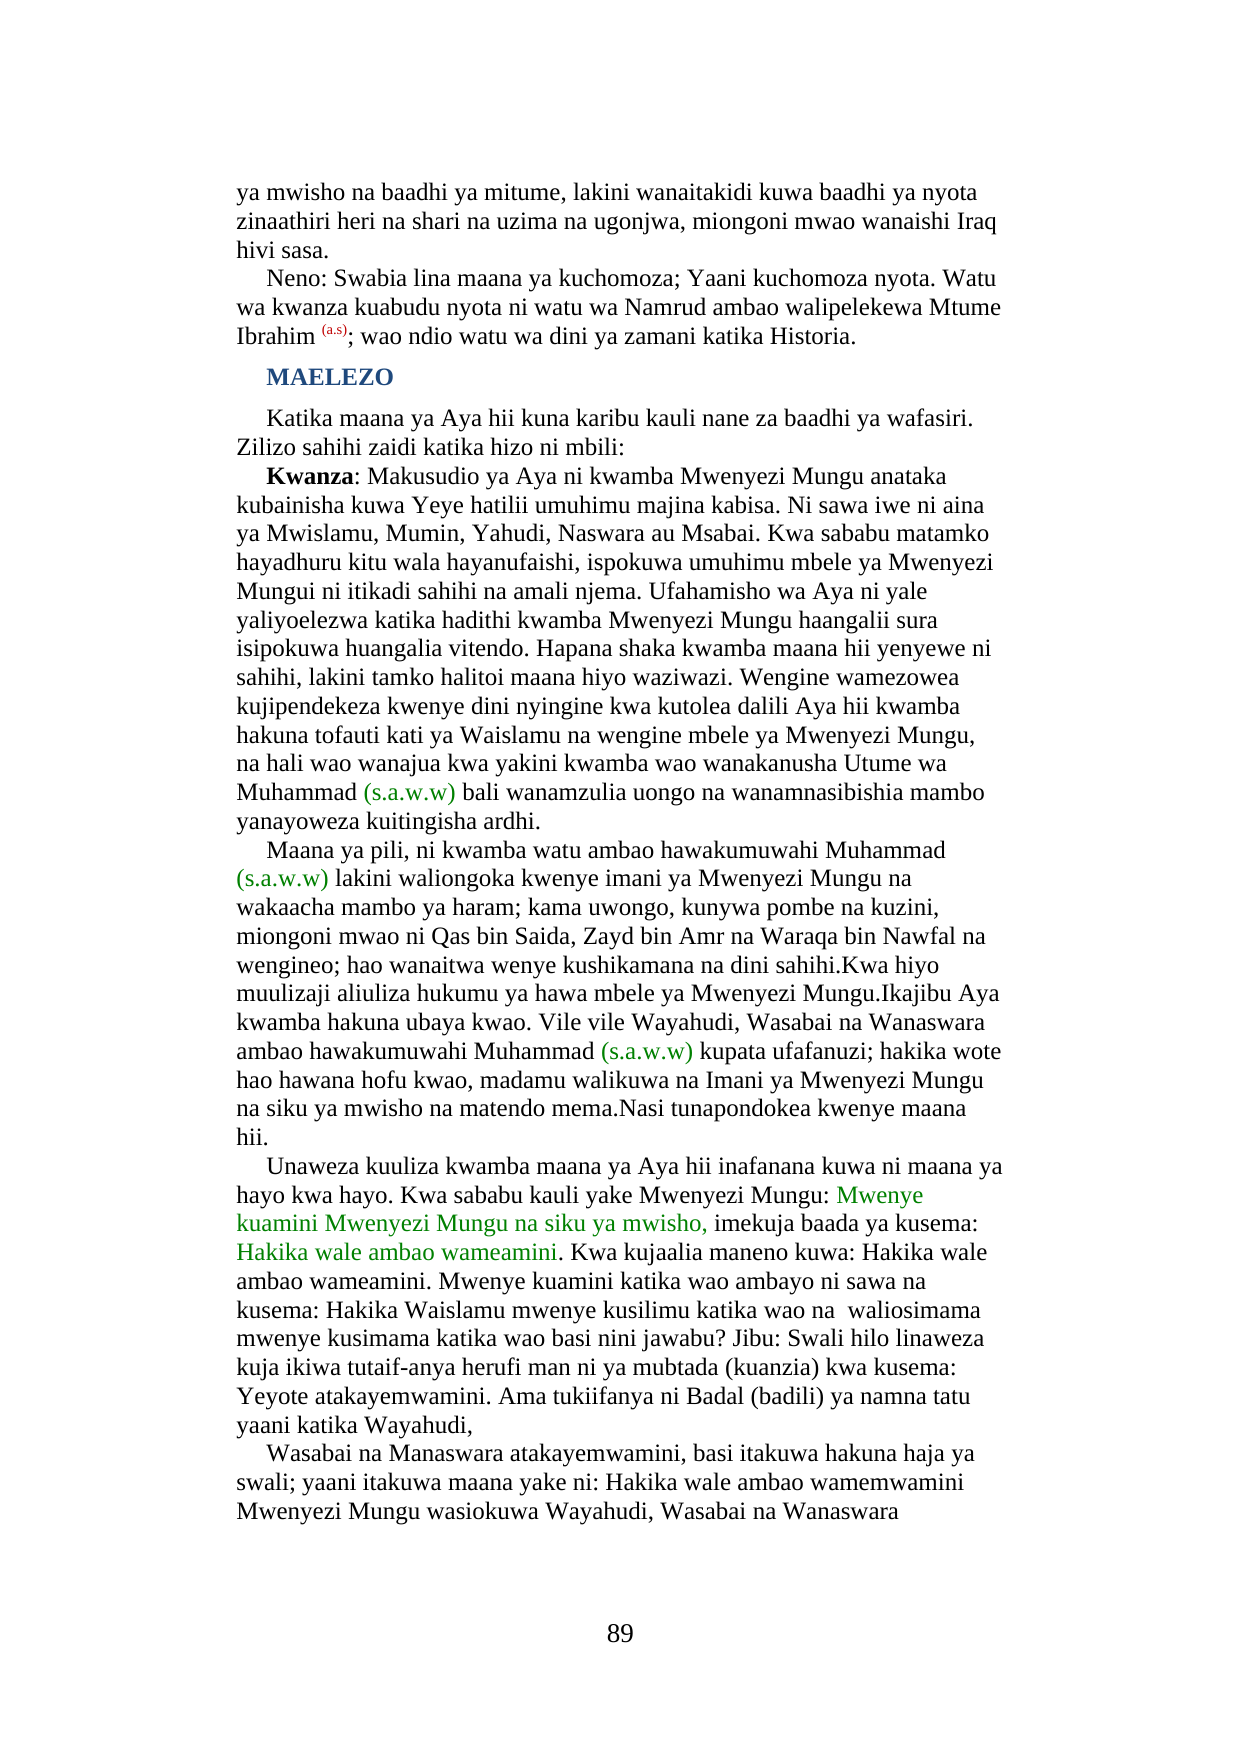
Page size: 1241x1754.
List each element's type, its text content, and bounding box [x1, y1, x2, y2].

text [236, 177, 1004, 263]
subtitle MAELEZO [236, 362, 1004, 391]
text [236, 1438, 1004, 1525]
text Neno: Swabia lina maana ya kuchomoza; Yaani kuchomoza nyota. Watu wa kwanza kuabudu nyota ni watu wa Namrud ambao walipelekewa Mtume Ibrahim (a.s); wao ndio watu wa dini ya zamani katika Historia. [236, 263, 1004, 350]
text Unaweza kuuliza kwamba maana ya Aya hii inafanana kuwa ni maana ya hayo kwa hayo. Kwa sababu kauli yake Mwenyezi Mungu: Mwenye kuamini Mwenyezi Mungu na siku ya mwisho, imekuja baada ya kusema: Hakika wale ambao wameamini. Kwa kujaalia maneno kuwa: Hakika wale ambao wameamini. Mwenye kuamini katika wao ambayo ni sawa na kusema: Hakika Waislamu mwenye kusilimu katika wao na waliosimama mwenye kusimama katika wao basi nini jawabu? Jibu: Swali hilo linaweza kuja ikiwa tutaif-anya herufi man ni ya mubtada (kuanzia) kwa kusema: Yeyote atakayemwamini. Ama tukiifanya ni Badal (badili) ya namna tatu yaani katika Wayahudi, [236, 1151, 1004, 1438]
text Maana ya pili, ni kwamba watu ambao hawakumuwahi Muhammad (s.a.w.w) lakini waliongoka kwenye imani ya Mwenyezi Mungu na wakaacha mambo ya haram; kama uwongo, kunywa pombe na kuzini, miongoni mwao ni Qas bin Saida, Zayd bin Amr na Waraqa bin Nawfal na wengineo; hao wanaitwa wenye kushikamana na dini sahihi.Kwa hiyo muulizaji aliuliza hukumu ya hawa mbele ya Mwenyezi Mungu.Ikajibu Aya kwamba hakuna ubaya kwao. Vile vile Wayahudi, Wasabai na Wanaswara ambao hawakumuwahi Muhammad (s.a.w.w) kupata ufafanuzi; hakika wote hao hawana hofu kwao, madamu walikuwa na Imani ya Mwenyezi Mungu na siku ya mwisho na matendo mema.Nasi tunapondokea kwenye maana hii. [236, 835, 1004, 1151]
text Katika maana ya Aya hii kuna karibu kauli nane za baadhi ya wafasiri. Zilizo sahihi zaidi katika hizo ni mbili: [236, 403, 1004, 461]
text Kwanza: Makusudio ya Aya ni kwamba Mwenyezi Mungu anataka kubainisha kuwa Yeye hatilii umuhimu majina kabisa. Ni sawa iwe ni aina ya Mwislamu, Mumin, Yahudi, Naswara au Msabai. Kwa sababu matamko hayadhuru kitu wala hayanufaishi, ispokuwa umuhimu mbele ya Mwenyezi Mungui ni itikadi sahihi na amali njema. Ufahamisho wa Aya ni yale yaliyoelezwa katika hadithi kwamba Mwenyezi Mungu haangalii sura isipokuwa huangalia vitendo. Hapana shaka kwamba maana hii yenyewe ni sahihi, lakini tamko halitoi maana hiyo waziwazi. Wengine wamezowea kujipendekeza kwenye dini nyingine kwa kutolea dalili Aya hii kwamba hakuna tofauti kati ya Waislamu na wengine mbele ya Mwenyezi Mungu, na hali wao wanajua kwa yakini kwamba wao wanakanusha Utume wa Muhammad (s.a.w.w) bali wanamzulia uongo na wanamnasibishia mambo yanayoweza kuitingisha ardhi. [236, 461, 1004, 835]
